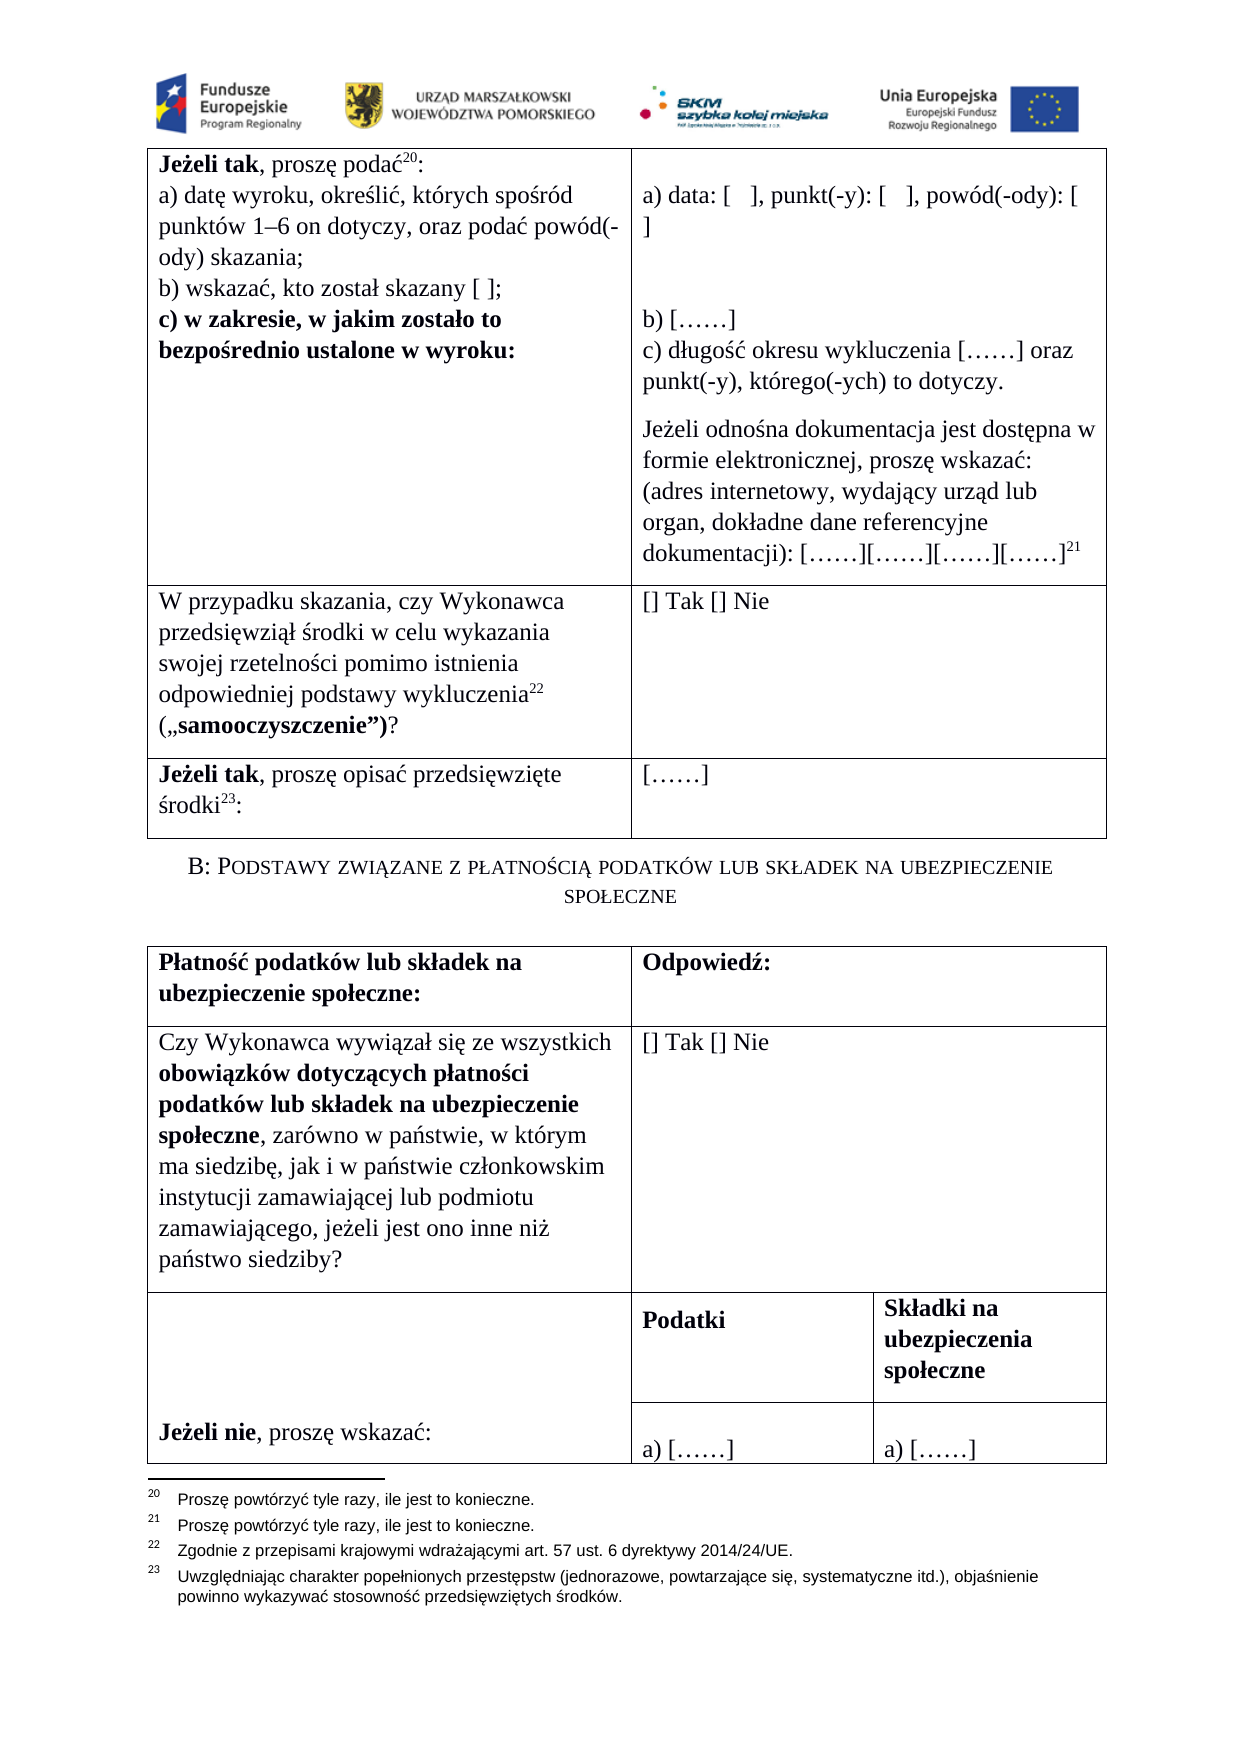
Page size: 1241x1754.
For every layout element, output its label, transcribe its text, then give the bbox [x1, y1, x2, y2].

table_cell Jeżeli tak, proszę opisać przedsięwzięte środki: [148, 759, 631, 838]
table_cell a) data: [ ], punkt(-y): [ ], powód(-ody): [ ] b) [……] c) długość okresu wykluczenia [……] oraz punkt(-y), którego(-ych) to dotyczy. Jeżeli odnośna dokumentacja jest dostępna w formie elektronicznej, proszę wskazać: (adres internetowy, wydający urząd lub organ, dokładne dane referencyjne dokumentacji): [……][……][……][……] [632, 149, 1106, 585]
picture [147, 73, 1093, 148]
table_cell Jeżeli nie, proszę wskazać: a) państwo lub państwo członkowskie, którego to dotyczy; b) jakiej kwoty to dotyczy? c) w jaki sposób zostało ustalone to naruszenie obowiązków: 1) w trybie decyzji sądowej lub administracyjnej: Czy ta decyzja jest ostateczna i wiążąca? Proszę podać datę wyroku lub decyzji. W przypadku wyroku, o ile została w nim bezpośrednio określona, długość okresu wykluczenia: 2) w inny sposób? Proszę sprecyzować, w jaki: d) Czy Wykonawca spełnił lub spełni swoje obowiązki, dokonując płatności należnych podatków lub składek na ubezpieczenie społeczne, lub też zawierając wiążące porozumienia w celu spłaty tych należności, obejmujące w stosownych przypadkach narosłe odsetki lub grzywny? [148, 1293, 631, 1463]
table_cell Składki na ubezpieczenia społeczne [874, 1293, 1106, 1402]
table_cell [] Tak [] Nie [632, 1027, 1106, 1292]
table_cell Jeżeli tak, proszę podać: a) datę wyroku, określić, których spośród punktów 1–6 on dotyczy, oraz podać powód(-ody) skazania; b) wskazać, kto został skazany [ ]; c) w zakresie, w jakim zostało to bezpośrednio ustalone w wyroku: [148, 149, 631, 585]
table_cell [……] [632, 759, 1106, 838]
table_cell [] Tak [] Nie [632, 586, 1106, 758]
table_cell W przypadku skazania, czy Wykonawca przedsięwziął środki w celu wykazania swojej rzetelności pomimo istnienia odpowiedniej podstawy wykluczenia („samooczyszczenie”)? [148, 586, 631, 758]
table_header Płatność podatków lub składek na ubezpieczenie społeczne: [148, 947, 631, 1026]
table_header Odpowiedź: [632, 947, 1106, 1026]
table_cell Podatki [632, 1293, 873, 1402]
table_cell Czy Wykonawca wywiązał się ze wszystkich obowiązków dotyczących płatności podatków lub składek na ubezpieczenie społeczne, zarówno w państwie, w którym ma siedzibę, jak i w państwie członkowskim instytucji zamawiającej lub podmiotu zamawiającego, jeżeli jest ono inne niż państwo siedziby? [148, 1027, 631, 1292]
text B: Podstawy związane z płatnością podatków lub składek na ubezpieczenie społeczne [148, 851, 1093, 909]
